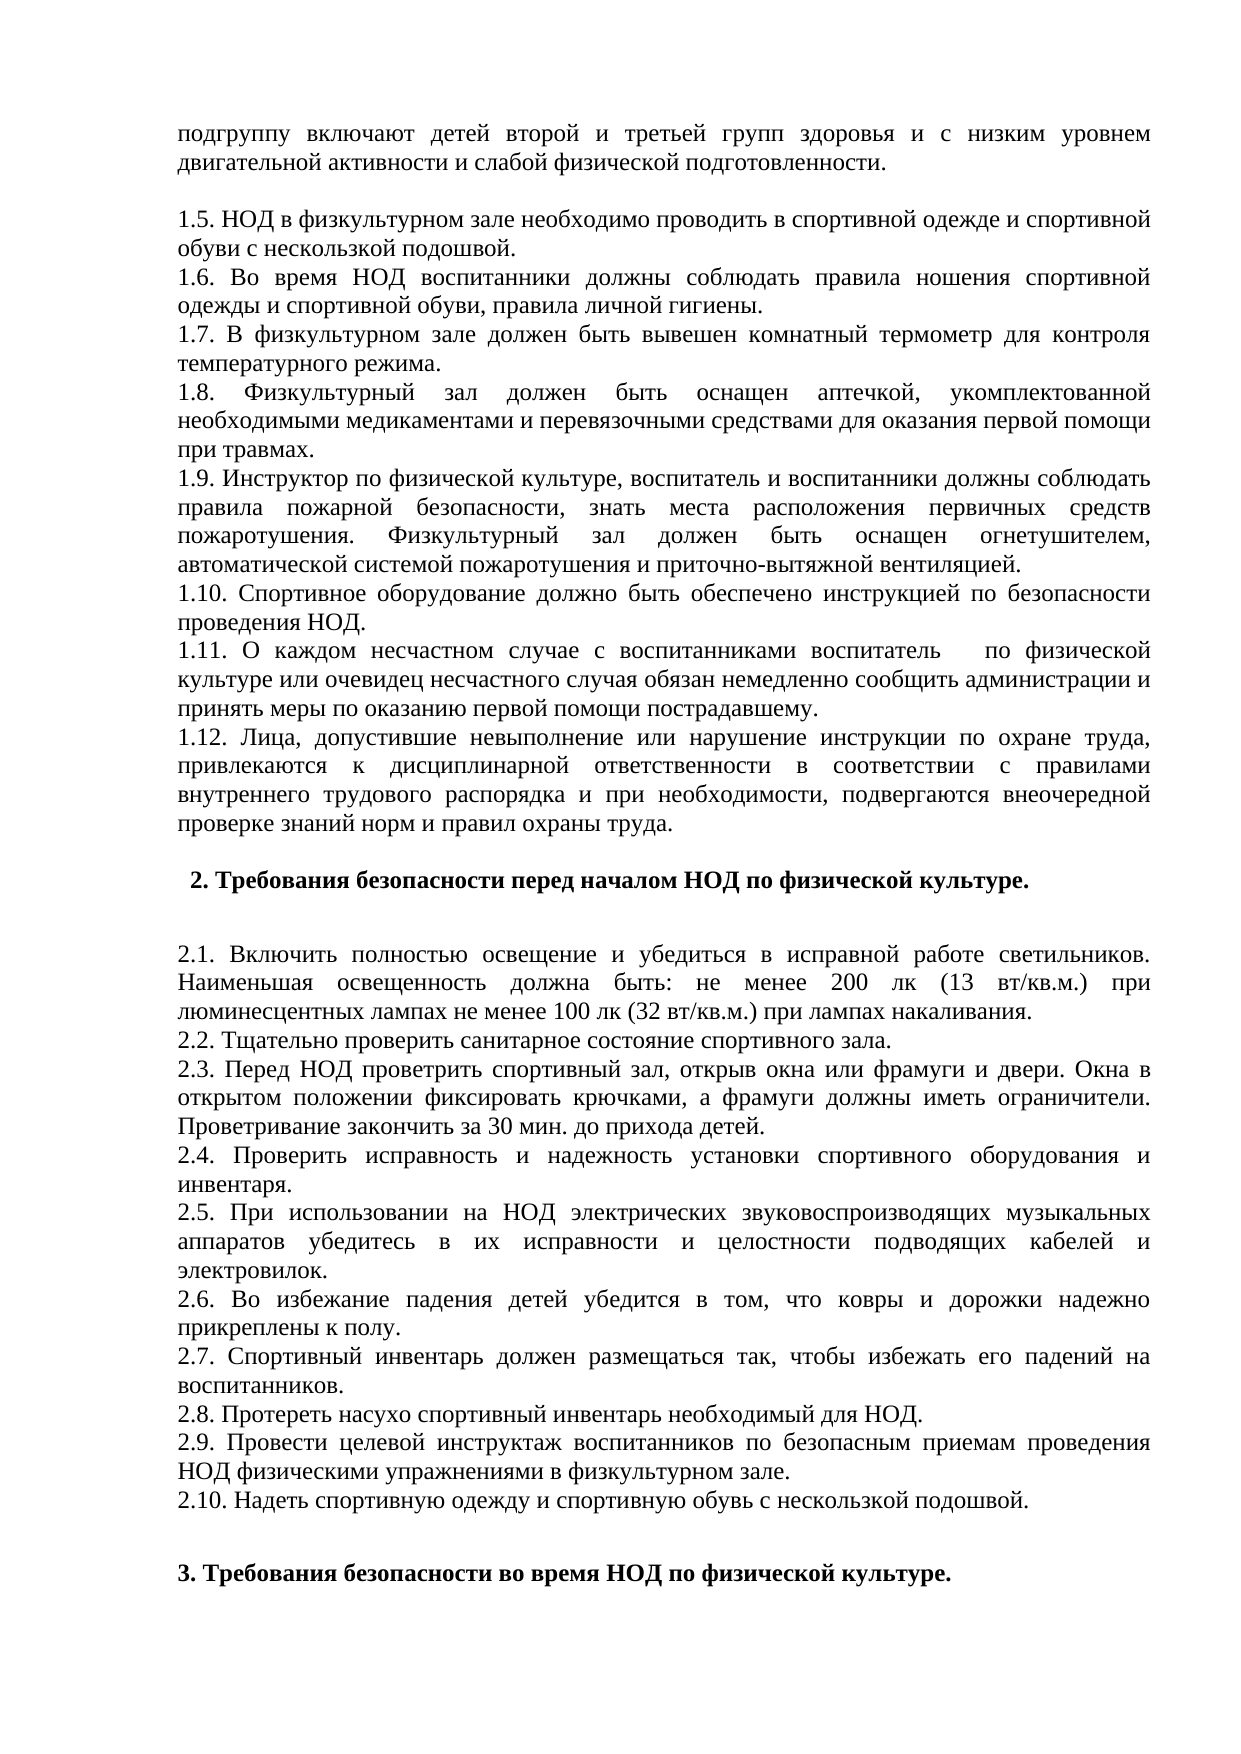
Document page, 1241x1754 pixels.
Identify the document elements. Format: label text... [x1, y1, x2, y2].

text 1.8. Физкультурный зал должен быть оснащен аптечкой, укомплектованной необходимыми медикаментами и перевязочными средствами для оказания первой помощи при травмах. [177, 377, 1152, 463]
text 2.6. Во избежание падения детей убедится в том, что ковры и дорожки надежно прикреплены к полу. [177, 1284, 1152, 1341]
text 1.9. Инструктор по физической культуре, воспитатель и воспитанники должны соблюдать правила пожарной безопасности, знать места расположения первичных средств пожаротушения. Физкультурный зал должен быть оснащен огнетушителем, автоматической системой пожаротушения и приточно-вытяжной вентиляцией. [177, 463, 1152, 578]
text 1.7. В физкультурном зале должен быть вывешен комнатный термометр для контроля температурного режима. [177, 319, 1152, 377]
text 3. Требования безопасности во время НОД по физической культуре. [177, 1558, 1152, 1587]
text 2. Требования безопасности перед началом НОД по физической культуре. [177, 866, 1152, 894]
text 1.6. Во время НОД воспитанники должны соблюдать правила ношения спортивной одежды и спортивной обуви, правила личной гигиены. [177, 262, 1152, 319]
text 2.1. Включить полностью освещение и убедиться в исправной работе светильников. Наименьшая освещенность должна быть: не менее 200 лк (13 вт/кв.м.) при люминесцентных лампах не менее 100 лк (32 вт/кв.м.) при лампах накаливания. [177, 939, 1152, 1025]
text 2.2. Тщательно проверить санитарное состояние спортивного зала. [177, 1025, 1152, 1054]
text 1.12. Лица, допустившие невыполнение или нарушение инструкции по охране труда, привлекаются к дисциплинарной ответственности в соответствии с правилами внутреннего трудового распорядка и при необходимости, подвергаются внеочередной проверке знаний норм и правил охраны труда. [177, 722, 1152, 837]
text 2.5. При использовании на НОД электрических звуковоспроизводящих музыкальных аппаратов убедитесь в их исправности и целостности подводящих кабелей и электровилок. [177, 1197, 1152, 1284]
text 2.7. Спортивный инвентарь должен размещаться так, чтобы избежать его падений на воспитанников. [177, 1341, 1152, 1399]
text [177, 118, 1152, 176]
text 2.9. Провести целевой инструктаж воспитанников по безопасным приемам проведения НОД физическими упражнениями в физкультурном зале. [177, 1427, 1152, 1485]
text 1.5. НОД в физкультурном зале необходимо проводить в спортивной одежде и спортивной обуви с нескользкой подошвой. [177, 204, 1152, 262]
text 2.4. Проверить исправность и надежность установки спортивного оборудования и инвентаря. [177, 1140, 1152, 1197]
text 2.10. Надеть спортивную одежду и спортивную обувь с нескользкой подошвой. [177, 1485, 1152, 1514]
text 2.3. Перед НОД проветрить спортивный зал, открыв окна или фрамуги и двери. Окна в открытом положении фиксировать крючками, а фрамуги должны иметь ограничители. Проветривание закончить за 30 мин. до прихода детей. [177, 1054, 1152, 1140]
text 2.8. Протереть насухо спортивный инвентарь необходимый для НОД. [177, 1399, 1152, 1427]
text 1.10. Спортивное оборудование должно быть обеспечено инструкцией по безопасности проведения НОД. [177, 578, 1152, 636]
text 1.11. О каждом несчастном случае с воспитанниками воспитатель по физической культуре или очевидец несчастного случая обязан немедленно сообщить администрации и принять меры по оказанию первой помощи пострадавшему. [177, 636, 1152, 722]
